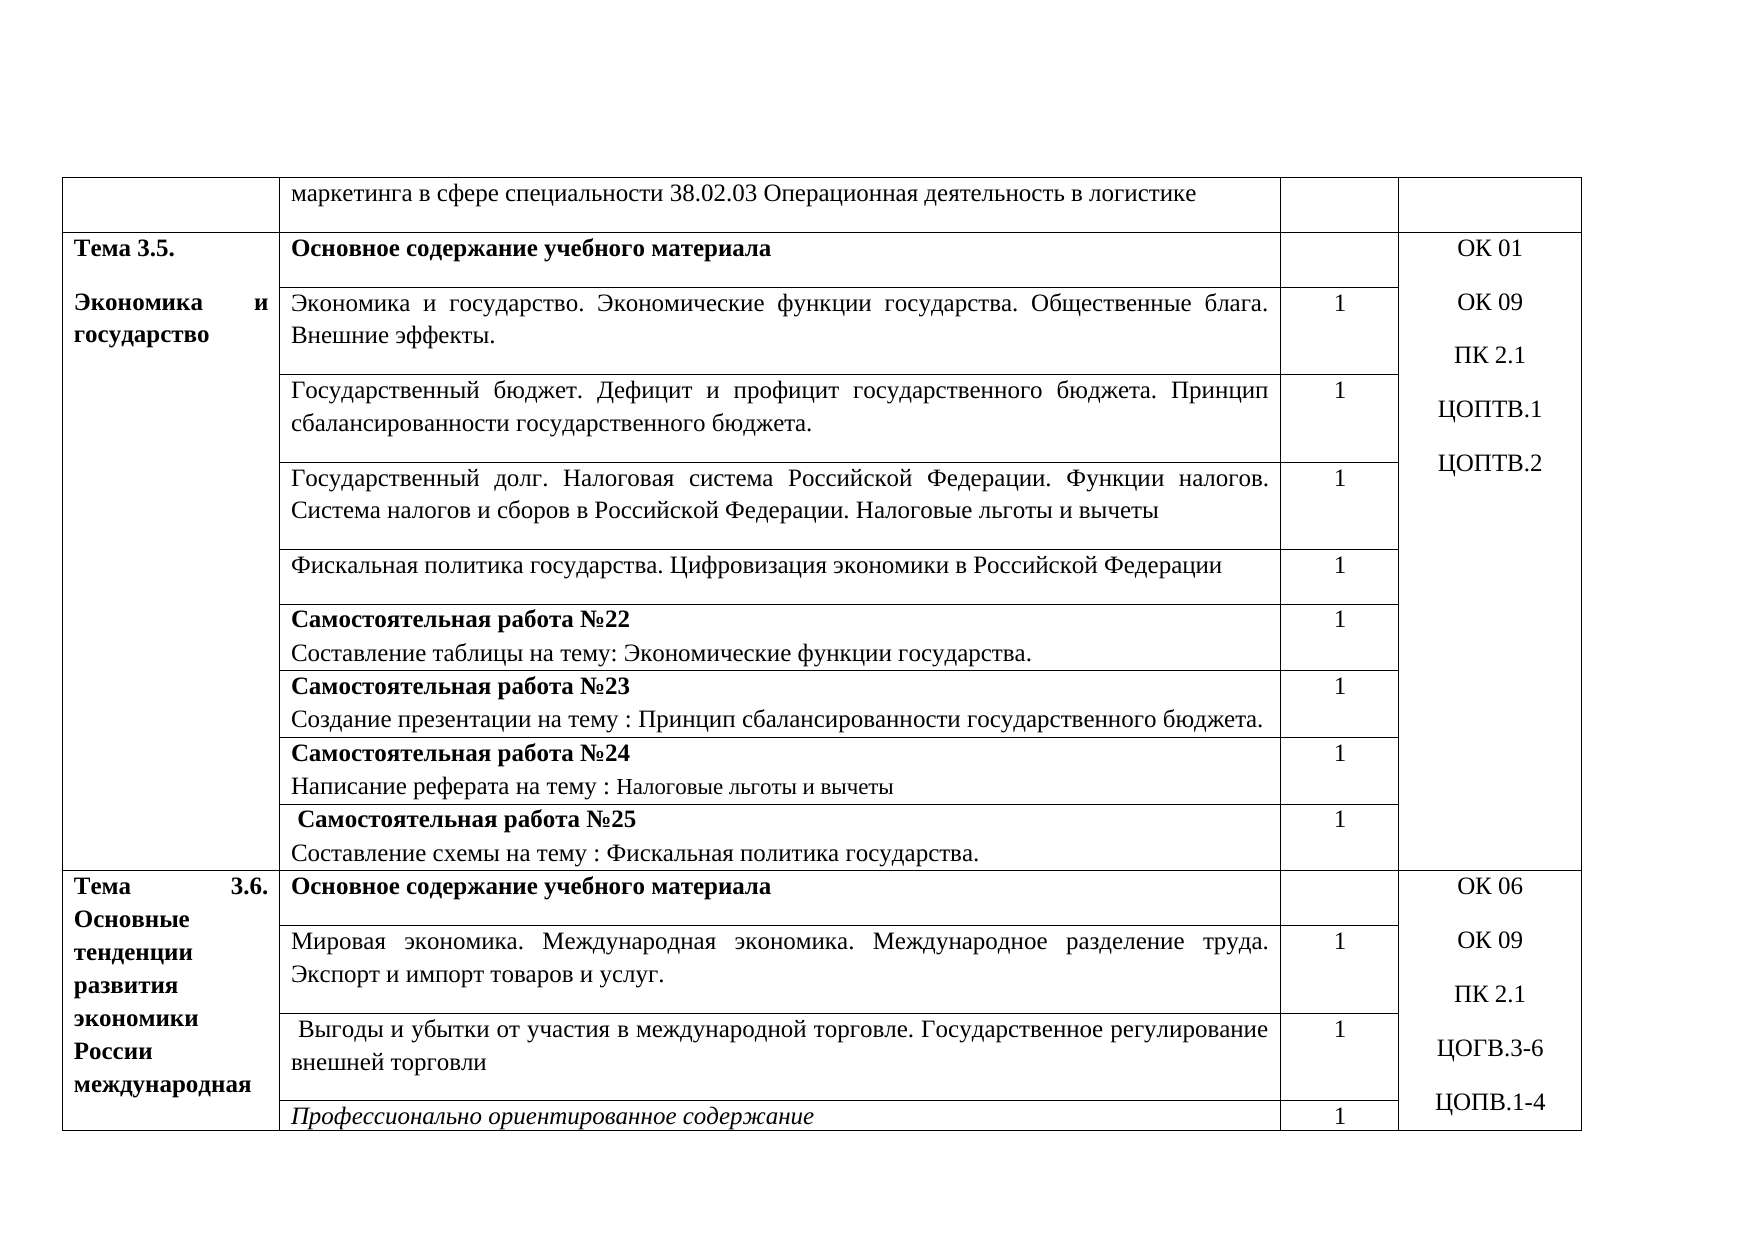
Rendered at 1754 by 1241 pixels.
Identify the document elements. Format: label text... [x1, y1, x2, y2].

table_cell Самостоятельная работа №22 Составление таблицы на тему: Экономические функции государства. [280, 605, 1280, 670]
table_cell Государственный бюджет. Дефицит и профицит государственного бюджета. Принцип сбалансированности государственного бюджета. [280, 375, 1280, 462]
table_cell 1 [1281, 926, 1398, 1013]
table_cell Фискальная политика государства. Цифровизация экономики в Российской Федерации [280, 550, 1280, 603]
table_cell 1 [1281, 288, 1398, 374]
table_cell 1 [1281, 550, 1398, 603]
table_cell Самостоятельная работа №23 Создание презентации на тему : Принцип сбалансированности государственного бюджета. [280, 671, 1280, 737]
table_cell Выгоды и убытки от участия в международной торговле. Государственное регулирование внешней торговли [280, 1014, 1280, 1100]
table_cell 1 [1281, 178, 1398, 232]
table_cell ОК 01 ОК 09 ПК 2.1 ЦОПТВ.1 ЦОПТВ.2 [1399, 233, 1581, 870]
table_cell Государственный долг. Налоговая система Российской Федерации. Функции налогов. Система налогов и сборов в Российской Федерации. Налоговые льготы и вычеты [280, 463, 1280, 549]
table_cell 1 [1281, 375, 1398, 462]
table_cell ОК 06 ОК 09 ПК 2.1 ЦОГВ.3-6 ЦОПВ.1-4 ЦОДНВ.1-5 ЦОЭВ.2-4 ЦОПТВ.2 [1399, 871, 1581, 1130]
table_cell 1 [1281, 671, 1398, 737]
table_cell 1 [1281, 605, 1398, 670]
table_cell 1 [1281, 463, 1398, 549]
table_cell Мировая экономика. Международная экономика. Международное разделение труда. Экспорт и импорт товаров и услуг. [280, 926, 1280, 1013]
table_cell 1 [1281, 1014, 1398, 1100]
table_cell Экономика и государство. Экономические функции государства. Общественные блага. Внешние эффекты. [280, 288, 1280, 374]
table_cell Основное содержание учебного материала [280, 233, 1280, 287]
table_cell 1 [1281, 805, 1398, 870]
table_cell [280, 178, 1280, 232]
table_cell Самостоятельная работа №24 Написание реферата на тему : Налоговые льготы и вычеты [280, 738, 1280, 803]
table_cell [280, 1101, 1280, 1130]
table_cell [1281, 871, 1398, 925]
table_cell 1 [1281, 1101, 1398, 1130]
table_cell Основное содержание учебного материала [280, 871, 1280, 925]
table_cell Тема 3.5. Экономика и государство [63, 233, 279, 870]
table_cell Тема 3.6. Основные тенденции развития экономики России международная экономика [63, 871, 279, 1130]
table_cell [1281, 233, 1398, 287]
table_cell Самостоятельная работа №25 Составление схемы на тему : Фискальная политика государства. [280, 805, 1280, 870]
table_cell 1 [1281, 738, 1398, 803]
